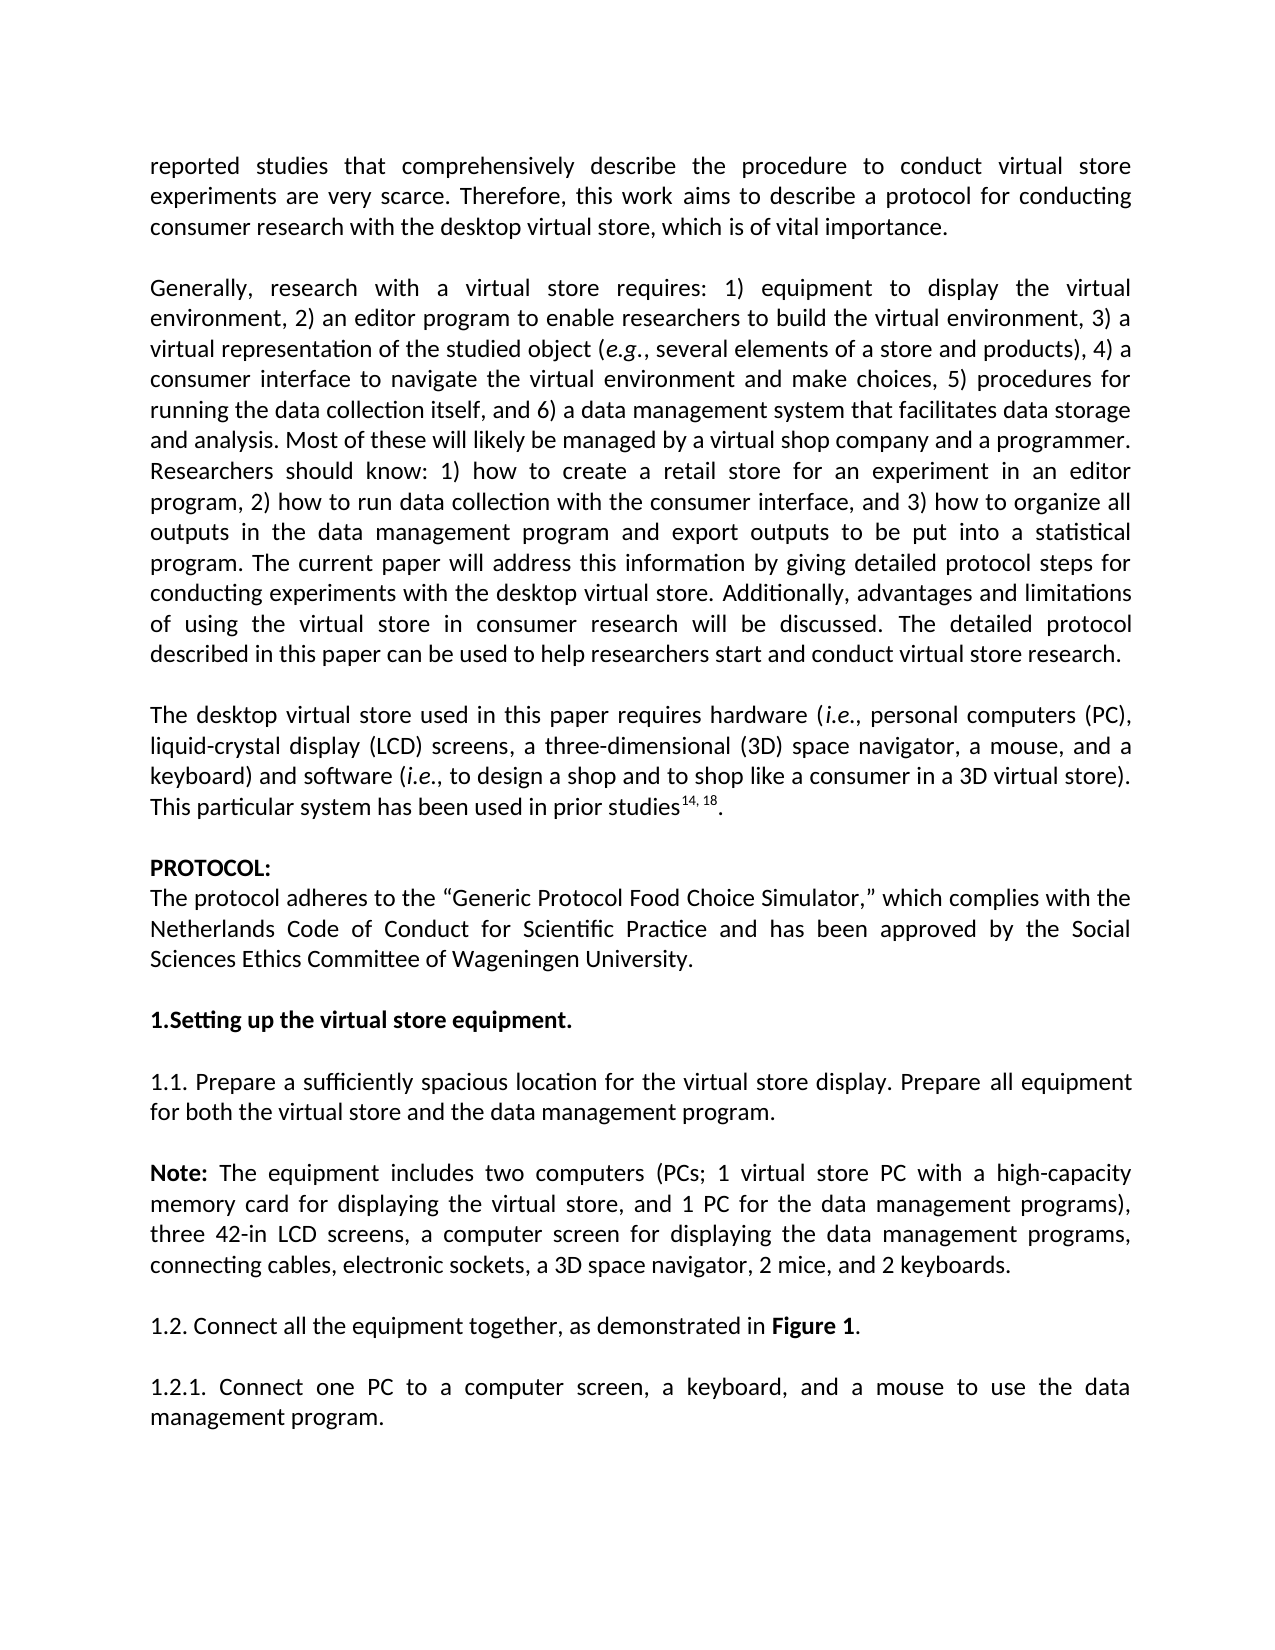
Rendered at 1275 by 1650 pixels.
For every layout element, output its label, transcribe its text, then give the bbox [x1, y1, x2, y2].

text 1.1. Prepare a sufficiently spacious location for the virtual store display. Prepare all equipment for both the virtual store and the data management program. [150, 1066, 1132, 1127]
text The protocol adheres to the “Generic Protocol Food Choice Simulator,” which complies with the Netherlands Code of Conduct for Scientific Practice and has been approved by the Social Sciences Ethics Committee of Wageningen University. [150, 882, 1132, 974]
text Generally, research with a virtual store requires: 1) equipment to display the virtual environment, 2) an editor program to enable researchers to build the virtual environment, 3) a virtual representation of the studied object (e.g., several elements of a store and products), 4) a consumer interface to navigate the virtual environment and make choices, 5) procedures for running the data collection itself, and 6) a data management system that facilitates data storage and analysis. Most of these will likely be managed by a virtual shop company and a programmer. Researchers should know: 1) how to create a retail store for an experiment in an editor program, 2) how to run data collection with the consumer interface, and 3) how to organize all outputs in the data management program and export outputs to be put into a statistical program. The current paper will address this information by giving detailed protocol steps for conducting experiments with the desktop virtual store. Additionally, advantages and limitations of using the virtual store in consumer research will be discussed. The detailed protocol described in this paper can be used to help researchers start and conduct virtual store research. [150, 272, 1132, 669]
text 1.2. Connect all the equipment together, as demonstrated in Figure 1. [150, 1310, 1132, 1340]
text PROTOCOL: [150, 852, 1132, 882]
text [150, 150, 1132, 242]
text Note: The equipment includes two computers (PCs; 1 virtual store PC with a high-capacity memory card for displaying the virtual store, and 1 PC for the data management programs), three 42-in LCD screens, a computer screen for displaying the data management programs, connecting cables, electronic sockets, a 3D space navigator, 2 mice, and 2 keyboards. [150, 1157, 1132, 1279]
text 1.2.1. Connect one PC to a computer screen, a keyboard, and a mouse to use the data management program. [150, 1371, 1132, 1432]
list Setting up the virtual store equipment. [150, 1004, 1132, 1035]
text The desktop virtual store used in this paper requires hardware (i.e., personal computers (PC), liquid-crystal display (LCD) screens, a three-dimensional (3D) space navigator, a mouse, and a keyboard) and software (i.e., to design a shop and to shop like a consumer in a 3D virtual store). This particular system has been used in prior studies14, 18. [150, 699, 1132, 821]
